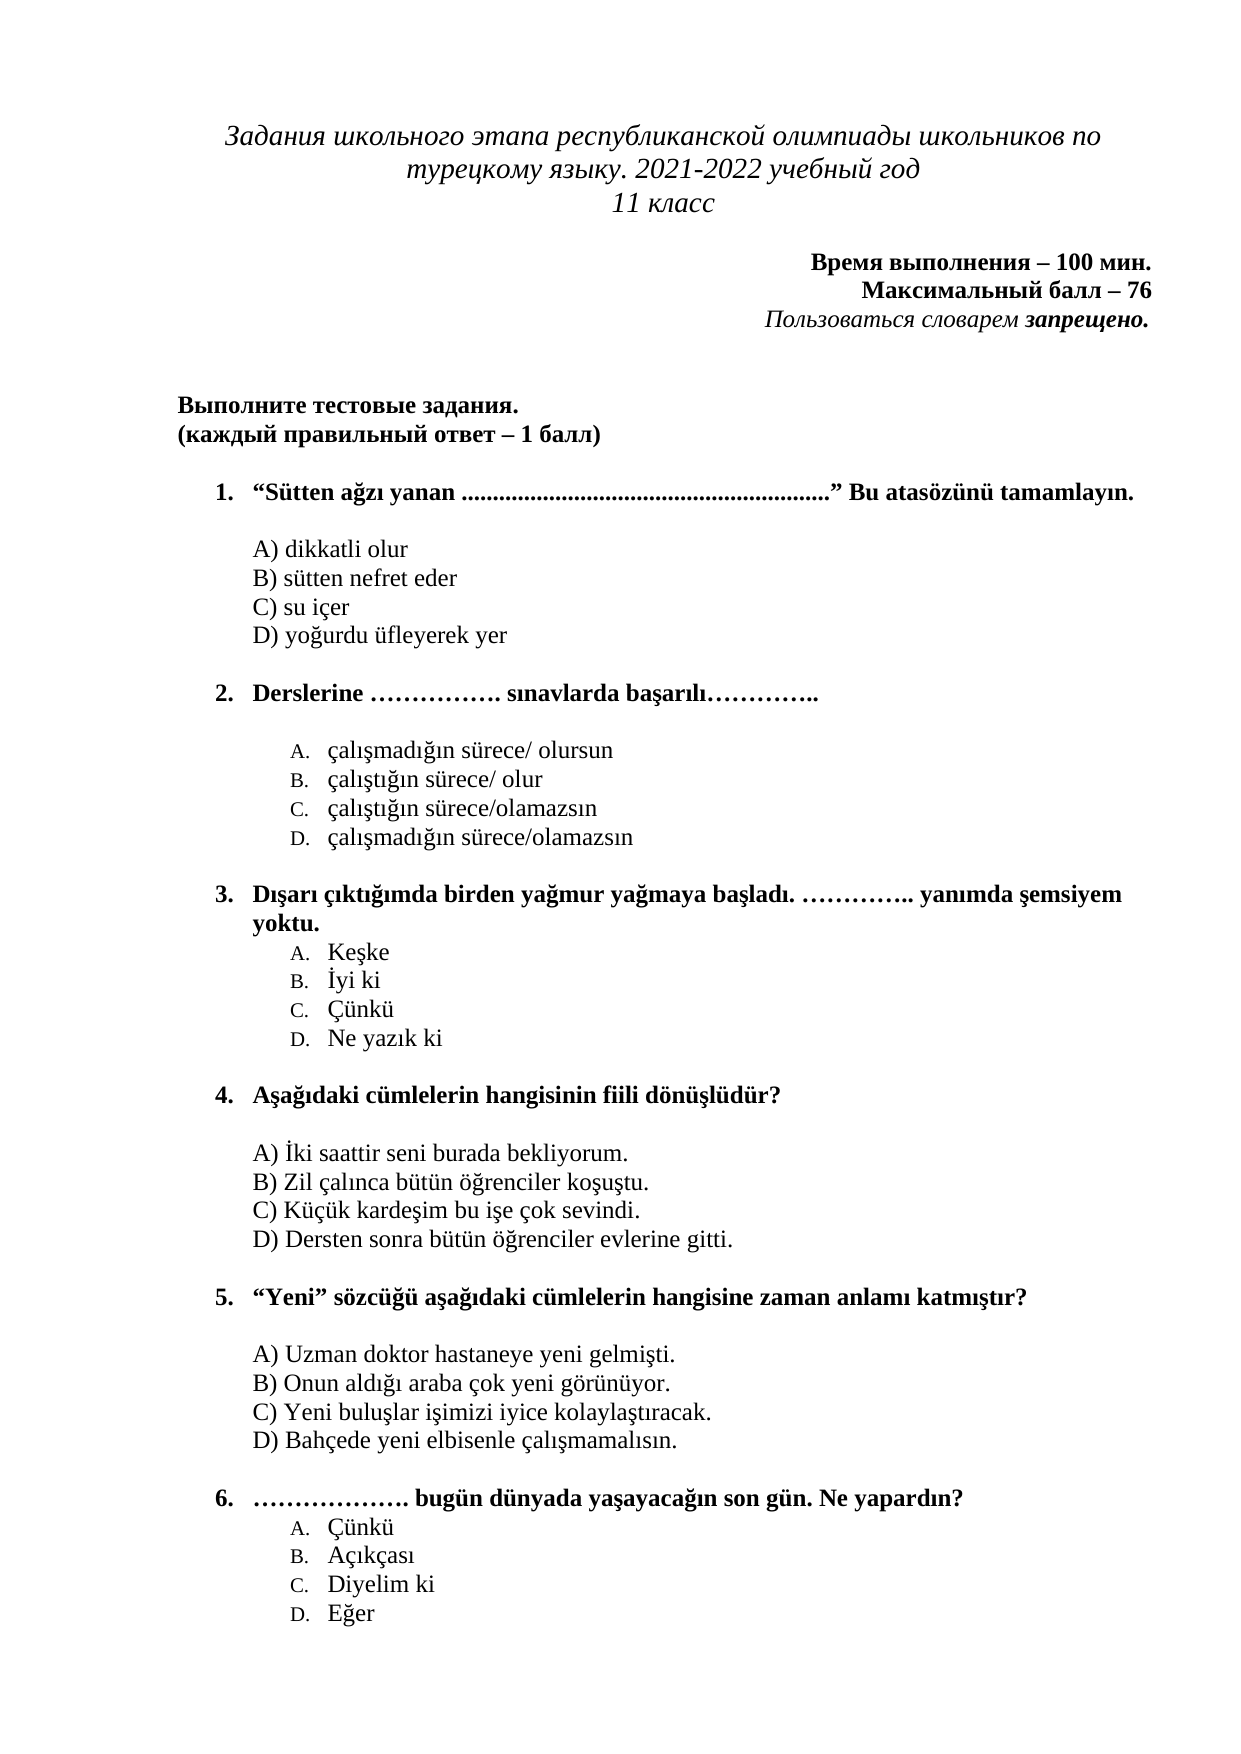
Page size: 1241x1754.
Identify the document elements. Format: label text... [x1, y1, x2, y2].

list C) Küçük kardeşim bu işe çok sevindi. [252, 1196, 1152, 1224]
list B) sütten nefret eder [252, 563, 1152, 592]
list çalışmadığın sürece/ olursun [290, 736, 1152, 764]
list Ne yazık ki [290, 1023, 1152, 1052]
list Açıkçası [290, 1541, 1152, 1569]
list B) Zil çalınca bütün öğrenciler koşuştu. [252, 1167, 1152, 1196]
list D) yoğurdu üfleyerek yer [252, 621, 1152, 649]
text Время выполнения – 100 мин. [177, 247, 1152, 276]
list A) İki saattir seni burada bekliyorum. [252, 1138, 1152, 1167]
list C) Yeni buluşlar işimizi iyice kolaylaştıracak. [252, 1397, 1152, 1426]
list çalıştığın sürece/ olur [290, 764, 1152, 793]
list Dışarı çıktığımda birden yağmur yağmaya başladı. ………….. yanımda şemsiyem yoktu. [215, 879, 1152, 937]
list İyi ki [290, 966, 1152, 994]
list C) su içer [252, 592, 1152, 621]
list çalıştığın sürece/olamazsın [290, 793, 1152, 822]
list A) dikkatli olur [252, 534, 1152, 563]
list çalışmadığın sürece/olamazsın [290, 822, 1152, 851]
list D) Dersten sonra bütün öğrenciler evlerine gitti. [252, 1224, 1152, 1253]
text 11 класс [177, 185, 1152, 219]
list Çünkü [290, 994, 1152, 1023]
list Çünkü [290, 1512, 1152, 1541]
text Задания школьного этапа республиканской олимпиады школьников по турецкому языку. 2021-2022 учебный год [177, 118, 1152, 185]
list B) Onun aldığı araba çok yeni görünüyor. [252, 1368, 1152, 1397]
list “Sütten ağzı yanan ...........................................................” Bu atasözünü tamamlayın. [215, 477, 1152, 506]
text Максимальный балл – 76 [177, 276, 1152, 304]
list Keşke [290, 937, 1152, 966]
text Пользоваться словарем запрещено. [177, 304, 1152, 333]
list Aşağıdaki cümlelerin hangisinin fiili dönüşlüdür? [215, 1081, 1152, 1109]
text (каждый правильный ответ – 1 балл) [177, 419, 1152, 448]
list ………………. bugün dünyada yaşayacağın son gün. Ne yapardın? [215, 1483, 1152, 1512]
list “Yeni” sözcüğü aşağıdaki cümlelerin hangisine zaman anlamı katmıştır? [215, 1282, 1152, 1311]
list D) Bahçede yeni elbisenle çalışmamalısın. [252, 1426, 1152, 1454]
list Derslerine ……………. sınavlarda başarılı………….. [215, 678, 1152, 707]
list Diyelim ki [290, 1569, 1152, 1598]
list Eğer [290, 1598, 1152, 1627]
text Выполните тестовые задания. [177, 391, 1152, 419]
list A) Uzman doktor hastaneye yeni gelmişti. [252, 1339, 1152, 1368]
